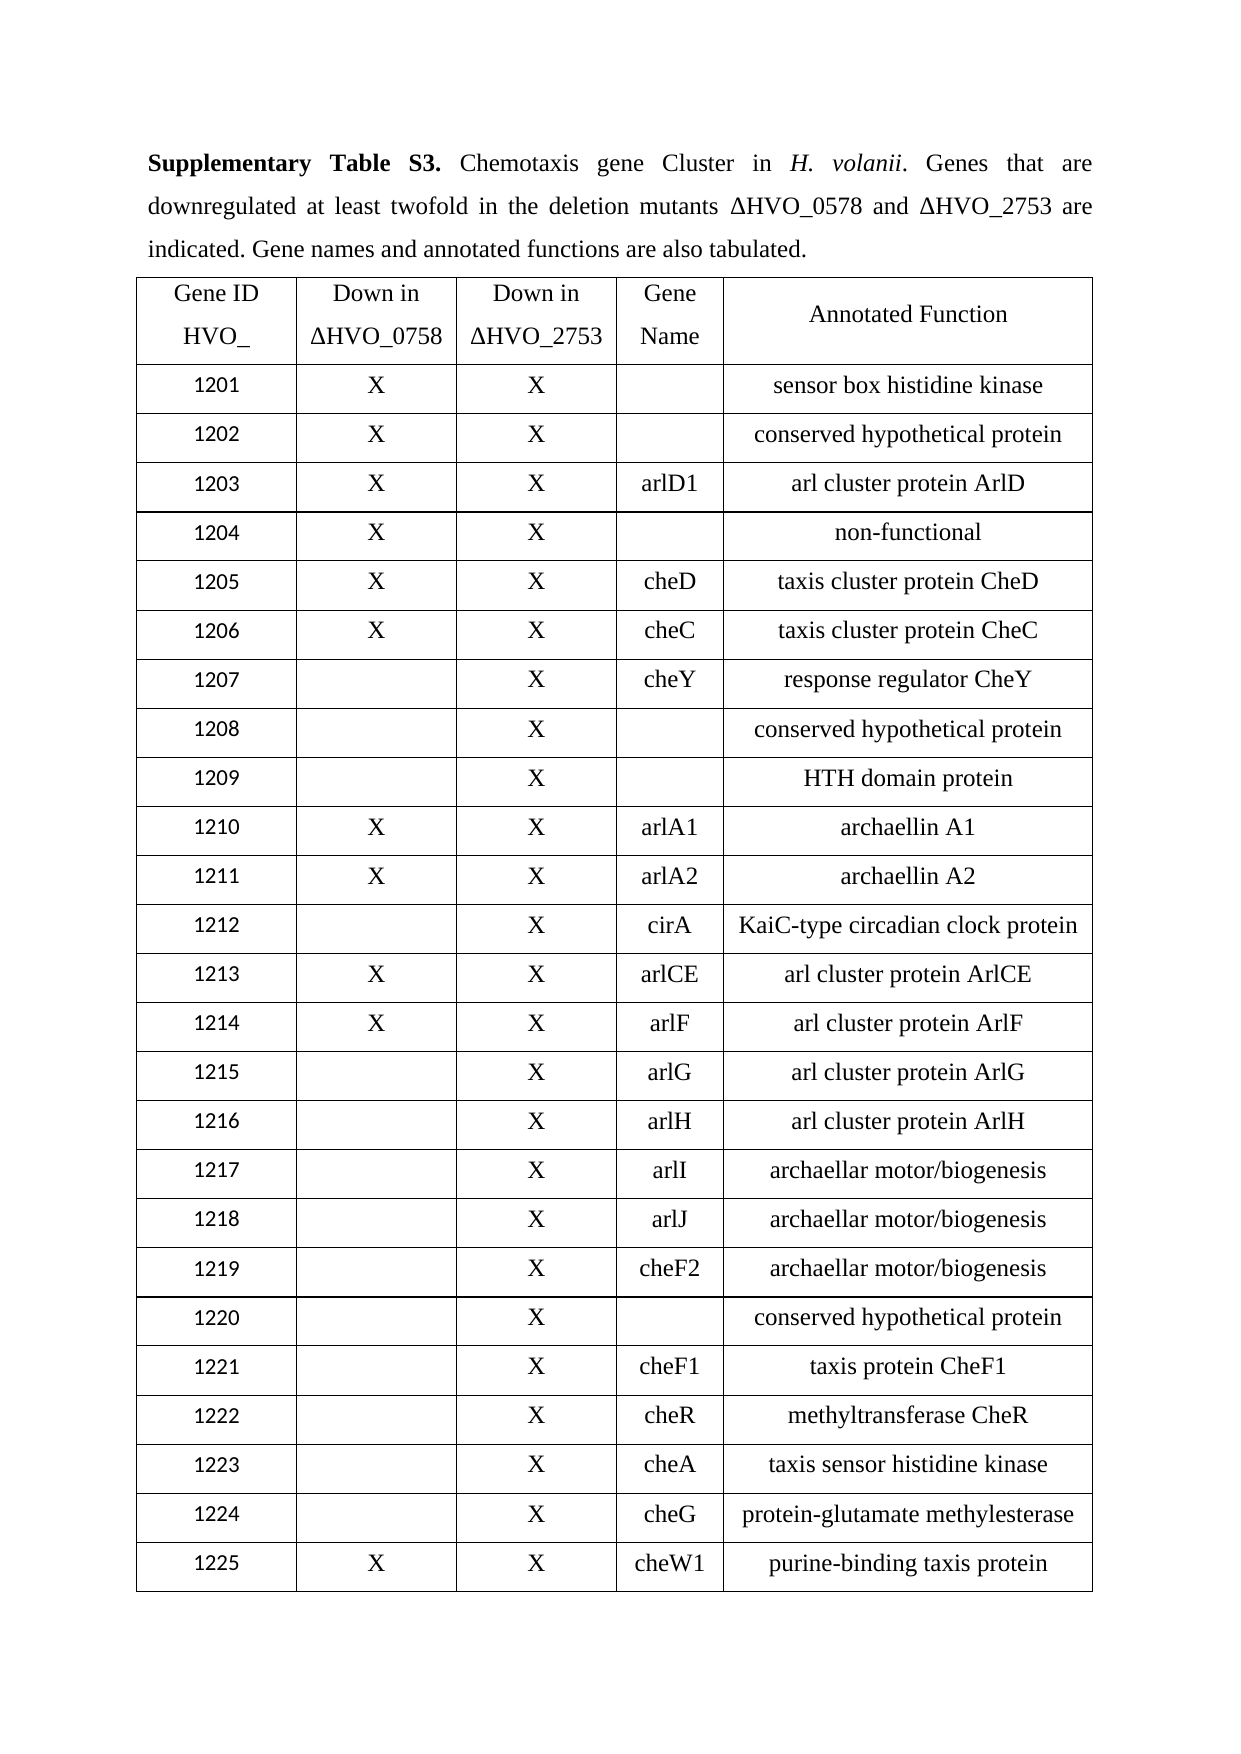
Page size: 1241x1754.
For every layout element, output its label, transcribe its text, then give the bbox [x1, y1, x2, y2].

table_cell X [457, 1543, 616, 1591]
table_cell cheG [617, 1494, 723, 1542]
table_cell [617, 709, 723, 757]
table_cell X [297, 954, 456, 1002]
table_cell arl cluster protein ArlG [724, 1052, 1092, 1100]
table_cell 1221 [137, 1346, 296, 1394]
table_cell [617, 365, 723, 413]
table_cell X [457, 1445, 616, 1493]
table_cell X [457, 1396, 616, 1443]
table_cell 1204 [137, 513, 296, 560]
table_cell X [297, 1003, 456, 1051]
table_cell arlJ [617, 1199, 723, 1247]
table_cell X [457, 1298, 616, 1345]
table_cell X [457, 954, 616, 1002]
table_cell X [457, 463, 616, 511]
table_cell arl cluster protein ArlCE [724, 954, 1092, 1002]
table_cell 1215 [137, 1052, 296, 1100]
table_cell archaellar motor/biogenesis [724, 1199, 1092, 1247]
table_cell X [457, 856, 616, 904]
table_cell cheW1 [617, 1543, 723, 1591]
table_cell 1220 [137, 1298, 296, 1345]
table_cell response regulator CheY [724, 660, 1092, 708]
table_cell [297, 1248, 456, 1296]
table_cell arlI [617, 1150, 723, 1198]
table_cell [297, 1494, 456, 1542]
table_cell X [457, 1494, 616, 1542]
table_cell 1212 [137, 905, 296, 953]
table_cell [297, 1396, 456, 1443]
table_cell [297, 1101, 456, 1149]
table_cell X [457, 807, 616, 855]
table_header Down in ΔHVO_0758 [297, 278, 456, 364]
table_header Down in ΔHVO_2753 [457, 278, 616, 364]
table_cell 1214 [137, 1003, 296, 1051]
table_cell taxis cluster protein CheC [724, 611, 1092, 658]
table_cell X [457, 709, 616, 757]
table_cell cheR [617, 1396, 723, 1443]
table_cell arl cluster protein ArlD [724, 463, 1092, 511]
table_cell [297, 1346, 456, 1394]
table_cell 1205 [137, 561, 296, 609]
table_cell 1206 [137, 611, 296, 658]
table_cell [297, 709, 456, 757]
table_cell X [457, 1248, 616, 1296]
table_cell purine-binding taxis protein [724, 1543, 1092, 1591]
table_cell arlA2 [617, 856, 723, 904]
table_cell 1218 [137, 1199, 296, 1247]
table_header Gene ID HVO_ [137, 278, 296, 364]
table_cell [297, 758, 456, 806]
table_cell [617, 513, 723, 560]
table_cell 1202 [137, 414, 296, 462]
table_cell X [457, 1052, 616, 1100]
table_cell X [297, 807, 456, 855]
table_cell arlCE [617, 954, 723, 1002]
table_cell methyltransferase CheR [724, 1396, 1092, 1443]
table_cell X [457, 1101, 616, 1149]
table_cell 1222 [137, 1396, 296, 1443]
table_cell X [297, 611, 456, 658]
table_cell X [297, 561, 456, 609]
table_cell cheC [617, 611, 723, 658]
table_cell [617, 758, 723, 806]
table_cell X [457, 1003, 616, 1051]
table_cell arlH [617, 1101, 723, 1149]
table_cell 1211 [137, 856, 296, 904]
table_cell [297, 1150, 456, 1198]
table_cell cheY [617, 660, 723, 708]
table_cell HTH domain protein [724, 758, 1092, 806]
table_cell cheD [617, 561, 723, 609]
table_cell 1223 [137, 1445, 296, 1493]
table_cell [297, 1445, 456, 1493]
table_cell X [297, 414, 456, 462]
table_cell [617, 414, 723, 462]
table_cell X [457, 561, 616, 609]
table_cell 1203 [137, 463, 296, 511]
table_cell 1216 [137, 1101, 296, 1149]
table_cell arlA1 [617, 807, 723, 855]
table_cell cheF2 [617, 1248, 723, 1296]
table_cell 1201 [137, 365, 296, 413]
table_cell [297, 660, 456, 708]
table_cell X [457, 611, 616, 658]
table_cell conserved hypothetical protein [724, 414, 1092, 462]
table_cell [297, 1199, 456, 1247]
table_cell 1217 [137, 1150, 296, 1198]
table_cell X [457, 1346, 616, 1394]
table_cell taxis sensor histidine kinase [724, 1445, 1092, 1493]
table_cell X [457, 758, 616, 806]
table_cell arlD1 [617, 463, 723, 511]
table_cell conserved hypothetical protein [724, 709, 1092, 757]
table_cell sensor box histidine kinase [724, 365, 1092, 413]
table_cell archaellar motor/biogenesis [724, 1248, 1092, 1296]
table_cell protein-glutamate methylesterase [724, 1494, 1092, 1542]
table_cell cirA [617, 905, 723, 953]
table_cell X [297, 365, 456, 413]
table_cell arl cluster protein ArlF [724, 1003, 1092, 1051]
table_cell [297, 1298, 456, 1345]
table_cell [297, 1052, 456, 1100]
table_cell X [297, 856, 456, 904]
table_cell arlG [617, 1052, 723, 1100]
table_cell archaellar motor/biogenesis [724, 1150, 1092, 1198]
table_cell taxis protein CheF1 [724, 1346, 1092, 1394]
table_cell X [457, 1150, 616, 1198]
table_cell cheA [617, 1445, 723, 1493]
table_cell X [457, 905, 616, 953]
table_cell 1213 [137, 954, 296, 1002]
table_header Gene Name [617, 278, 723, 364]
table_cell X [457, 660, 616, 708]
table_cell 1225 [137, 1543, 296, 1591]
table_cell 1208 [137, 709, 296, 757]
table_cell 1209 [137, 758, 296, 806]
table_cell taxis cluster protein CheD [724, 561, 1092, 609]
table_cell arlF [617, 1003, 723, 1051]
table_cell X [297, 513, 456, 560]
table_cell 1207 [137, 660, 296, 708]
table_cell 1224 [137, 1494, 296, 1542]
table_cell X [457, 414, 616, 462]
table_cell archaellin A1 [724, 807, 1092, 855]
table_cell conserved hypothetical protein [724, 1298, 1092, 1345]
table_cell [617, 1298, 723, 1345]
table_cell arl cluster protein ArlH [724, 1101, 1092, 1149]
table_cell archaellin A2 [724, 856, 1092, 904]
text Supplementary Table S3. Chemotaxis gene Cluster in H. volanii. Genes that are downregulated at least twofold in the deletion mutants ΔHVO_0578 and ΔHVO_2753 are indicated. Gene names and annotated functions are also tabulated. [148, 148, 1093, 263]
table_cell 1219 [137, 1248, 296, 1296]
table_cell X [297, 463, 456, 511]
table_cell non-functional [724, 513, 1092, 560]
table_cell KaiC-type circadian clock protein [724, 905, 1092, 953]
table_header Annotated Function [724, 278, 1092, 364]
table_cell [297, 905, 456, 953]
table_cell X [457, 1199, 616, 1247]
table_cell 1210 [137, 807, 296, 855]
table_cell X [297, 1543, 456, 1591]
table_cell X [457, 513, 616, 560]
table_cell cheF1 [617, 1346, 723, 1394]
table_cell X [457, 365, 616, 413]
